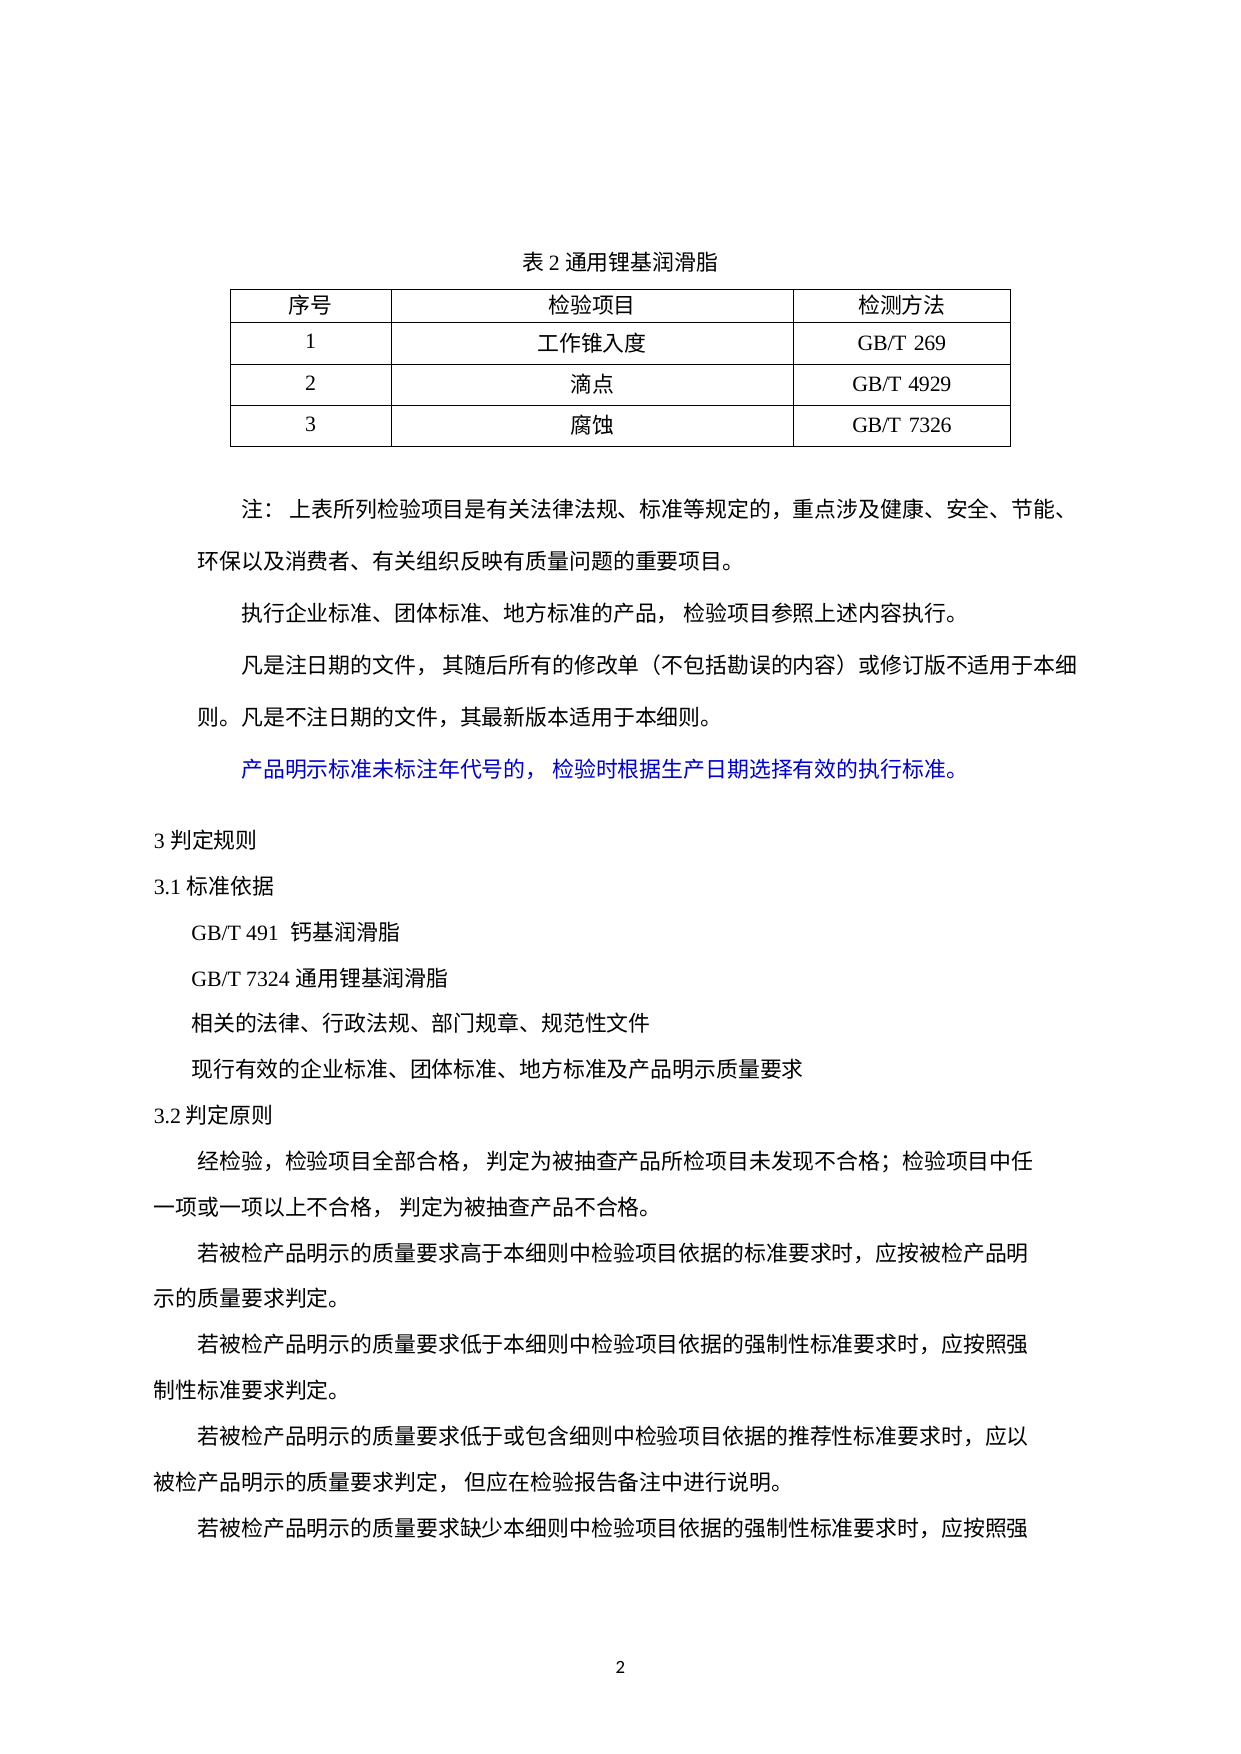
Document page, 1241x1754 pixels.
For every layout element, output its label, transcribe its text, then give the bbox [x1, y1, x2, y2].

table_cell GB/T 4929 [794, 365, 1010, 405]
text 现行有效的企业标准、团体标准、地方标准及产品明示质量要求 [191, 1041, 1087, 1087]
text 若被检产品明示的质量要求缺少本细则中检验项目依据的强制性标准要求时，应按照强 [153, 1499, 1087, 1545]
table_header 序号 [231, 290, 391, 322]
text 执行企业标准、团体标准、地方标准的产品， 检验项目参照上述内容执行。 [153, 585, 1087, 631]
text 3.1 标准依据 [153, 858, 1087, 903]
table_cell 3 [231, 406, 391, 446]
text 制性标准要求判定。 [153, 1362, 1087, 1408]
text 经检验，检验项目全部合格， 判定为被抽查产品所检项目未发现不合格；检验项目中任 [153, 1133, 1087, 1178]
table_cell 工作锥入度 [392, 323, 793, 363]
text 环保以及消费者、有关组织反映有质量问题的重要项目。 [153, 533, 1087, 578]
text 产品明示标准未标注年代号的， 检验时根据生产日期选择有效的执行标准。 [153, 741, 1087, 787]
text 3 判定规则 [153, 812, 1087, 858]
text 示的质量要求判定。 [153, 1270, 1087, 1316]
table_header 检验项目 [392, 290, 793, 322]
table_cell GB/T 269 [794, 323, 1010, 363]
text 则。凡是不注日期的文件，其最新版本适用于本细则。 [153, 689, 1087, 735]
text 若被检产品明示的质量要求低于或包含细则中检验项目依据的推荐性标准要求时，应以 [153, 1408, 1087, 1453]
table_cell 1 [231, 323, 391, 363]
text 相关的法律、行政法规、部门规章、规范性文件 [191, 995, 1087, 1041]
table_cell 腐蚀 [392, 406, 793, 446]
table_cell GB/T 7326 [794, 406, 1010, 446]
text GB/T 491 钙基润滑脂 [191, 903, 1087, 949]
table_cell 滴点 [392, 365, 793, 405]
table_header 检测方法 [794, 290, 1010, 322]
text 表2 通用锂基润滑脂 [153, 248, 1087, 276]
text 一项或一项以上不合格， 判定为被抽查产品不合格。 [153, 1178, 1087, 1224]
text 被检产品明示的质量要求判定， 但应在检验报告备注中进行说明。 [153, 1453, 1087, 1499]
text 若被检产品明示的质量要求低于本细则中检验项目依据的强制性标准要求时，应按照强 [153, 1316, 1087, 1362]
text 注： 上表所列检验项目是有关法律法规、标准等规定的，重点涉及健康、安全、节能、 [153, 481, 1087, 526]
table_cell 2 [231, 365, 391, 405]
text GB/T 7324 通用锂基润滑脂 [191, 949, 1087, 995]
text 凡是注日期的文件， 其随后所有的修改单（不包括勘误的内容）或修订版不适用于本细 [153, 637, 1087, 683]
text 若被检产品明示的质量要求高于本细则中检验项目依据的标准要求时，应按被检产品明 [153, 1224, 1087, 1270]
text 3.2判定原则 [153, 1087, 1087, 1133]
